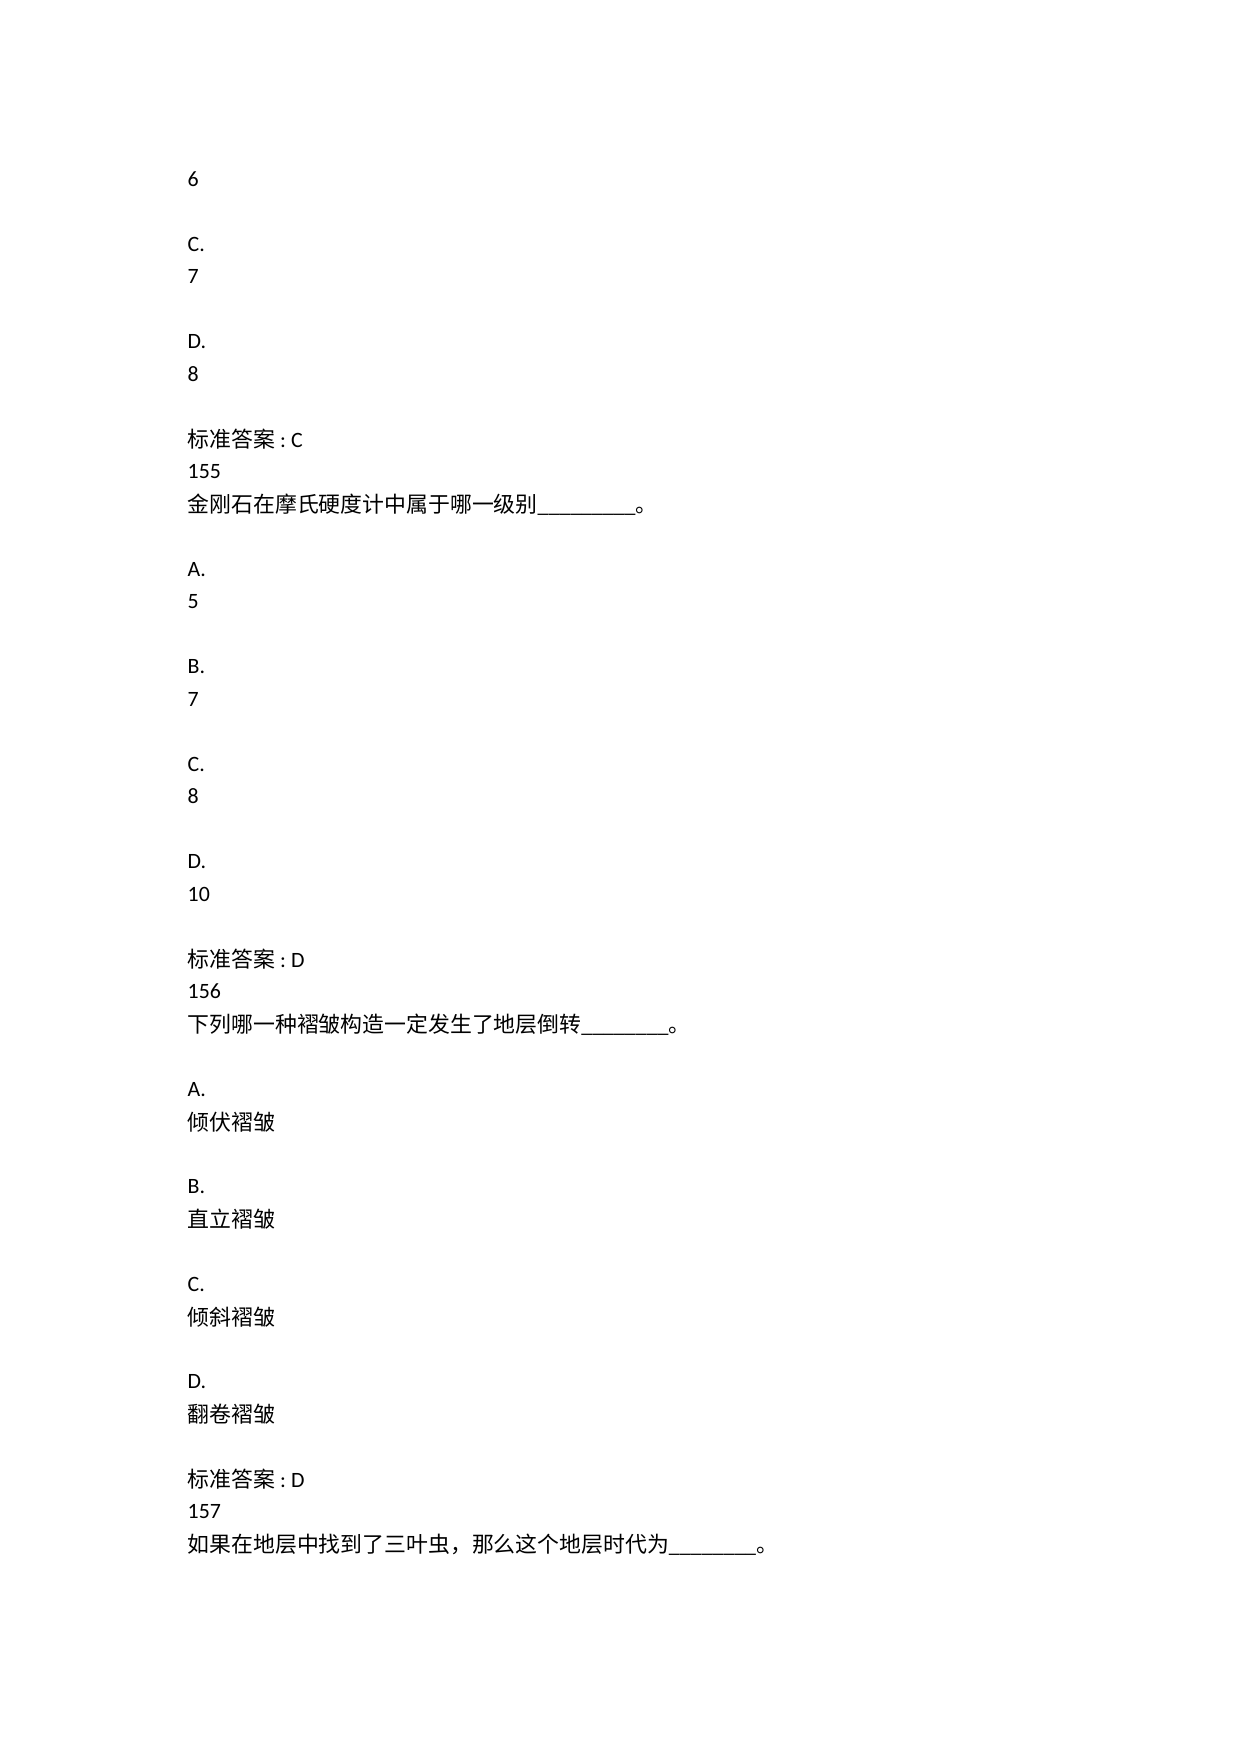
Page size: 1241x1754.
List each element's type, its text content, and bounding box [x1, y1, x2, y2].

text 直立褶皱 [187, 1202, 1053, 1234]
text 157 [187, 1494, 1053, 1527]
text A. [187, 1072, 1053, 1104]
text 7 [187, 259, 1053, 292]
text 如果在地层中找到了三叶虫，那么这个地层时代为________。 [187, 1527, 1053, 1559]
text 155 [187, 454, 1053, 487]
text A. [187, 552, 1053, 584]
text 7 [187, 682, 1053, 714]
text 标准答案 : D [187, 942, 1053, 974]
text 倾伏褶皱 [187, 1104, 1053, 1137]
text 6 [187, 162, 1053, 194]
text C. [187, 227, 1053, 259]
text 标准答案 : C [187, 422, 1053, 454]
text 标准答案 : D [187, 1462, 1053, 1494]
text D. [187, 324, 1053, 357]
text B. [187, 1169, 1053, 1202]
text C. [187, 747, 1053, 779]
text D. [187, 1364, 1053, 1397]
text 倾斜褶皱 [187, 1299, 1053, 1332]
text 10 [187, 877, 1053, 909]
text C. [187, 1267, 1053, 1299]
text 156 [187, 974, 1053, 1007]
text 翻卷褶皱 [187, 1397, 1053, 1429]
text 金刚石在摩氏硬度计中属于哪一级别_________。 [187, 487, 1053, 519]
text 8 [187, 779, 1053, 812]
text 下列哪一种褶皱构造一定发生了地层倒转________。 [187, 1007, 1053, 1039]
text B. [187, 649, 1053, 682]
text D. [187, 844, 1053, 877]
text 5 [187, 584, 1053, 617]
text 8 [187, 357, 1053, 389]
